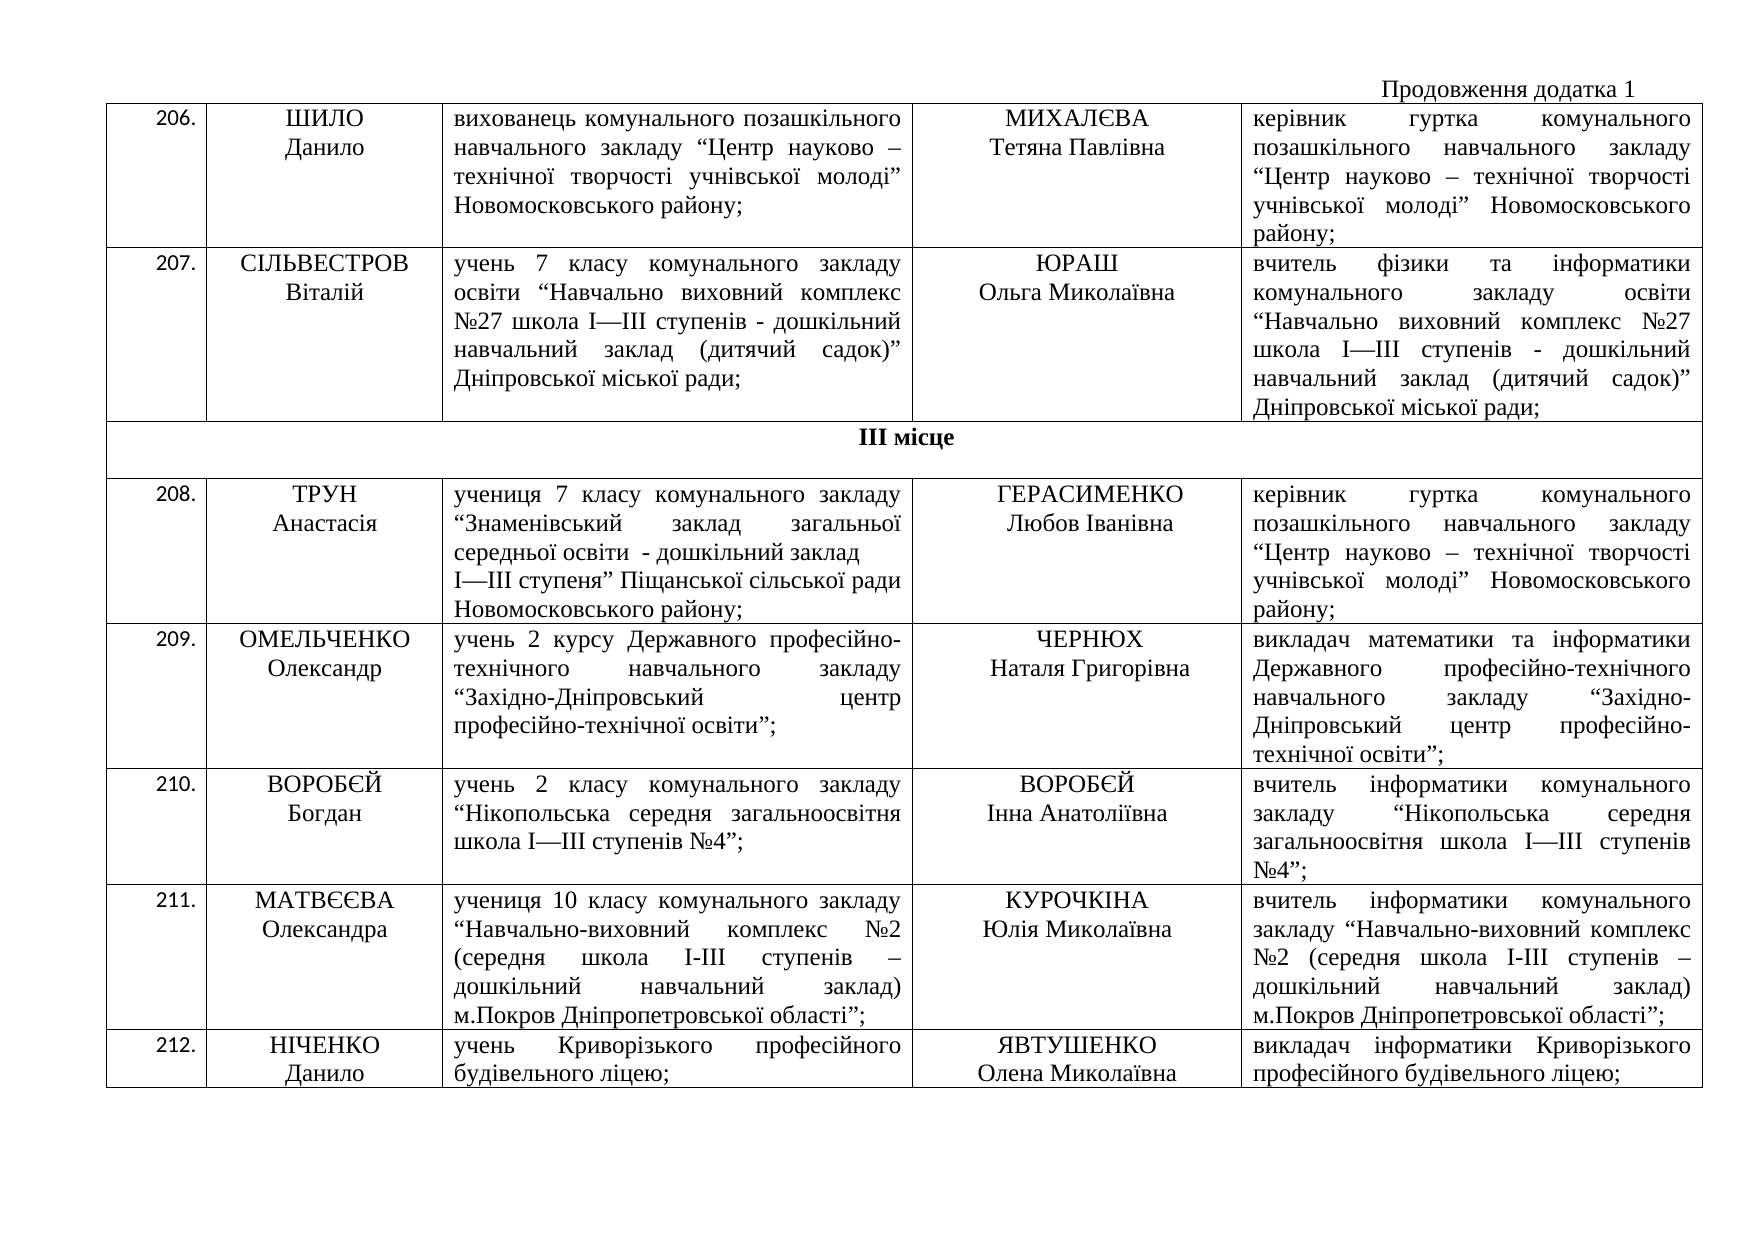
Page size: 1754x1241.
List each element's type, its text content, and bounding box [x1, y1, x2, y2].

table_cell СІЛЬВЕСТРОВ Віталій [207, 248, 442, 421]
table_cell керівник гуртка комунального позашкільного навчального закладу “Центр науково – технічної творчості учнівської молоді” Новомосковського району; [1242, 104, 1702, 247]
table_cell ОМЕЛЬЧЕНКО Олександр [207, 624, 442, 768]
table_cell [107, 248, 206, 421]
table_cell КУРОЧКІНА Юлія Миколаївна [913, 885, 1241, 1029]
table_cell ІІІ місце [107, 422, 1702, 478]
table_cell МИХАЛЄВА Тетяна Павлівна [913, 104, 1241, 247]
table_cell ТРУН Анастасія [207, 479, 442, 623]
table_cell викладач інформатики Криворізького професійного будівельного ліцею; [1242, 1030, 1702, 1087]
table_cell [107, 624, 206, 768]
table_cell ГЕРАСИМЕНКО Любов Іванівна [913, 479, 1241, 623]
table_cell НІЧЕНКО Данило [207, 1030, 442, 1087]
table_cell ЯВТУШЕНКО Олена Миколаївна [913, 1030, 1241, 1087]
table_cell вчитель інформатики комунального закладу “Навчально-виховний комплекс №2 (середня школа І-ІІІ ступенів – дошкільний навчальний заклад) м.Покров Дніпропетровської області”; [1242, 885, 1702, 1029]
table_cell вчитель інформатики комунального закладу “Нікопольська середня загальноосвітня школа І—ІІІ ступенів №4”; [1242, 769, 1702, 884]
table_cell ШИЛО Данило [207, 104, 442, 247]
table_cell учень 7 класу комунального закладу освіти “Навчально виховний комплекс №27 школа І—ІІІ ступенів - дошкільний навчальний заклад (дитячий садок)” Дніпровської міської ради; [443, 248, 912, 421]
table_cell учениця 7 класу комунального закладу “Знаменівський заклад загальньої середньої освіти - дошкільний заклад І—ІІІ ступеня” Піщанської сільської ради Новомосковського району; [443, 479, 912, 623]
table_cell учень Криворізького професійного будівельного ліцею; [443, 1030, 912, 1087]
table_cell ЧЕРНЮХ Наталя Григорівна [913, 624, 1241, 768]
table_cell вихованець комунального позашкільного навчального закладу “Центр науково – технічної творчості учнівської молоді” Новомосковського району; [443, 104, 912, 247]
table_cell [107, 479, 206, 623]
table_cell вчитель фізики та інформатики комунального закладу освіти “Навчально виховний комплекс №27 школа І—ІІІ ступенів - дошкільний навчальний заклад (дитячий садок)” Дніпровської міської ради; [1242, 248, 1702, 421]
table_cell учениця 10 класу комунального закладу “Навчально-виховний комплекс №2 (середня школа І-ІІІ ступенів – дошкільний навчальний заклад) м.Покров Дніпропетровської області”; [443, 885, 912, 1029]
table_cell керівник гуртка комунального позашкільного навчального закладу “Центр науково – технічної творчості учнівської молоді” Новомосковського району; [1242, 479, 1702, 623]
table_cell [107, 769, 206, 884]
table_cell МАТВЄЄВА Олександра [207, 885, 442, 1029]
table_cell учень 2 класу комунального закладу “Нікопольська середня загальноосвітня школа І—ІІІ ступенів №4”; [443, 769, 912, 884]
table_cell учень 2 курсу Державного професійно-технічного навчального закладу “Західно-Дніпровський центр професійно-технічної освіти”; [443, 624, 912, 768]
table_cell викладач математики та інформатики Державного професійно-технічного навчального закладу “Західно-Дніпровський центр професійно-технічної освіти”; [1242, 624, 1702, 768]
table_cell [107, 104, 206, 247]
table_cell [107, 885, 206, 1029]
table_cell ЮРАШ Ольга Миколаївна [913, 248, 1241, 421]
table_cell ВОРОБЄЙ Богдан [207, 769, 442, 884]
table_cell ВОРОБЄЙ Інна Анатоліївна [913, 769, 1241, 884]
table_cell [107, 1030, 206, 1087]
